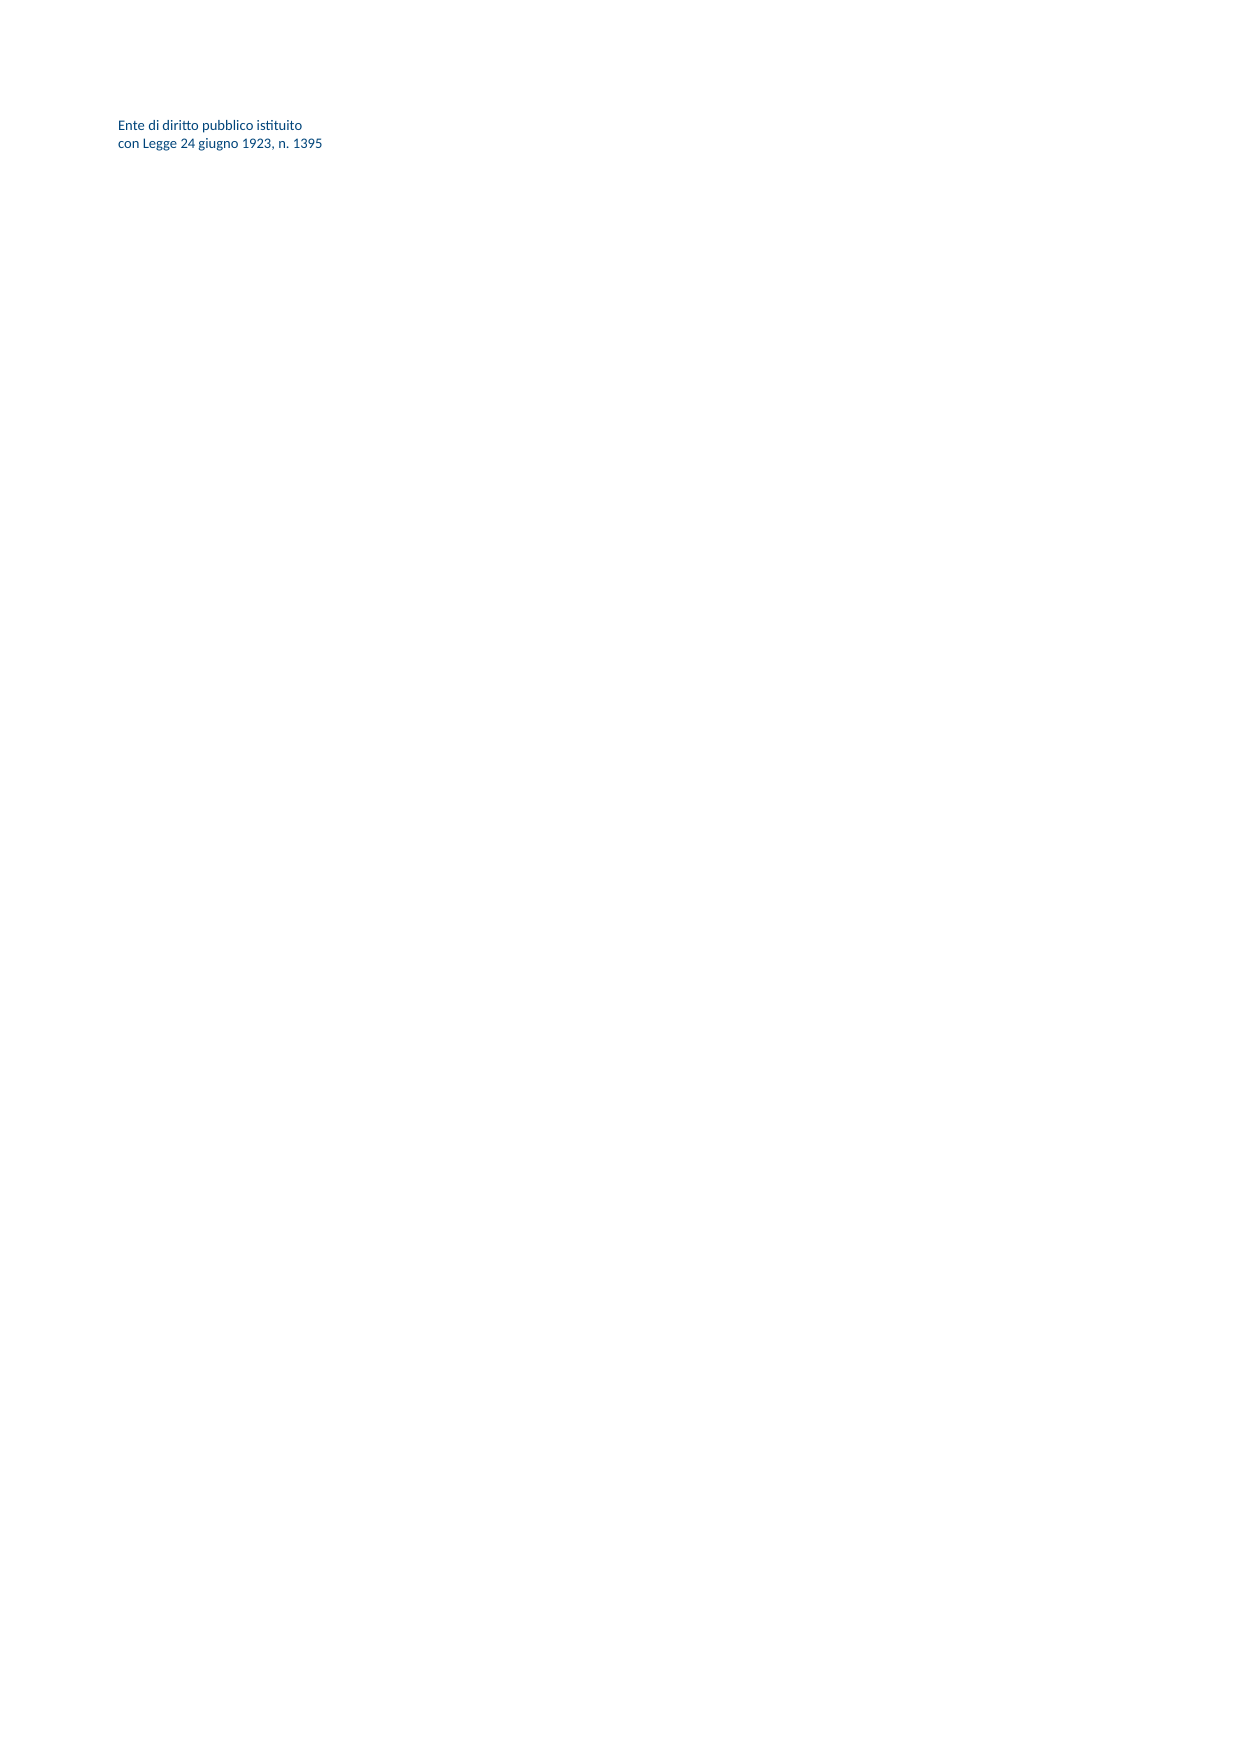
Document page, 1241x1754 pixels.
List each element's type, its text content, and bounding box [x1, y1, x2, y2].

text Ente di diritto pubblico istituito con Legge 24 giugno 1923, n. 1395 [118, 117, 325, 152]
